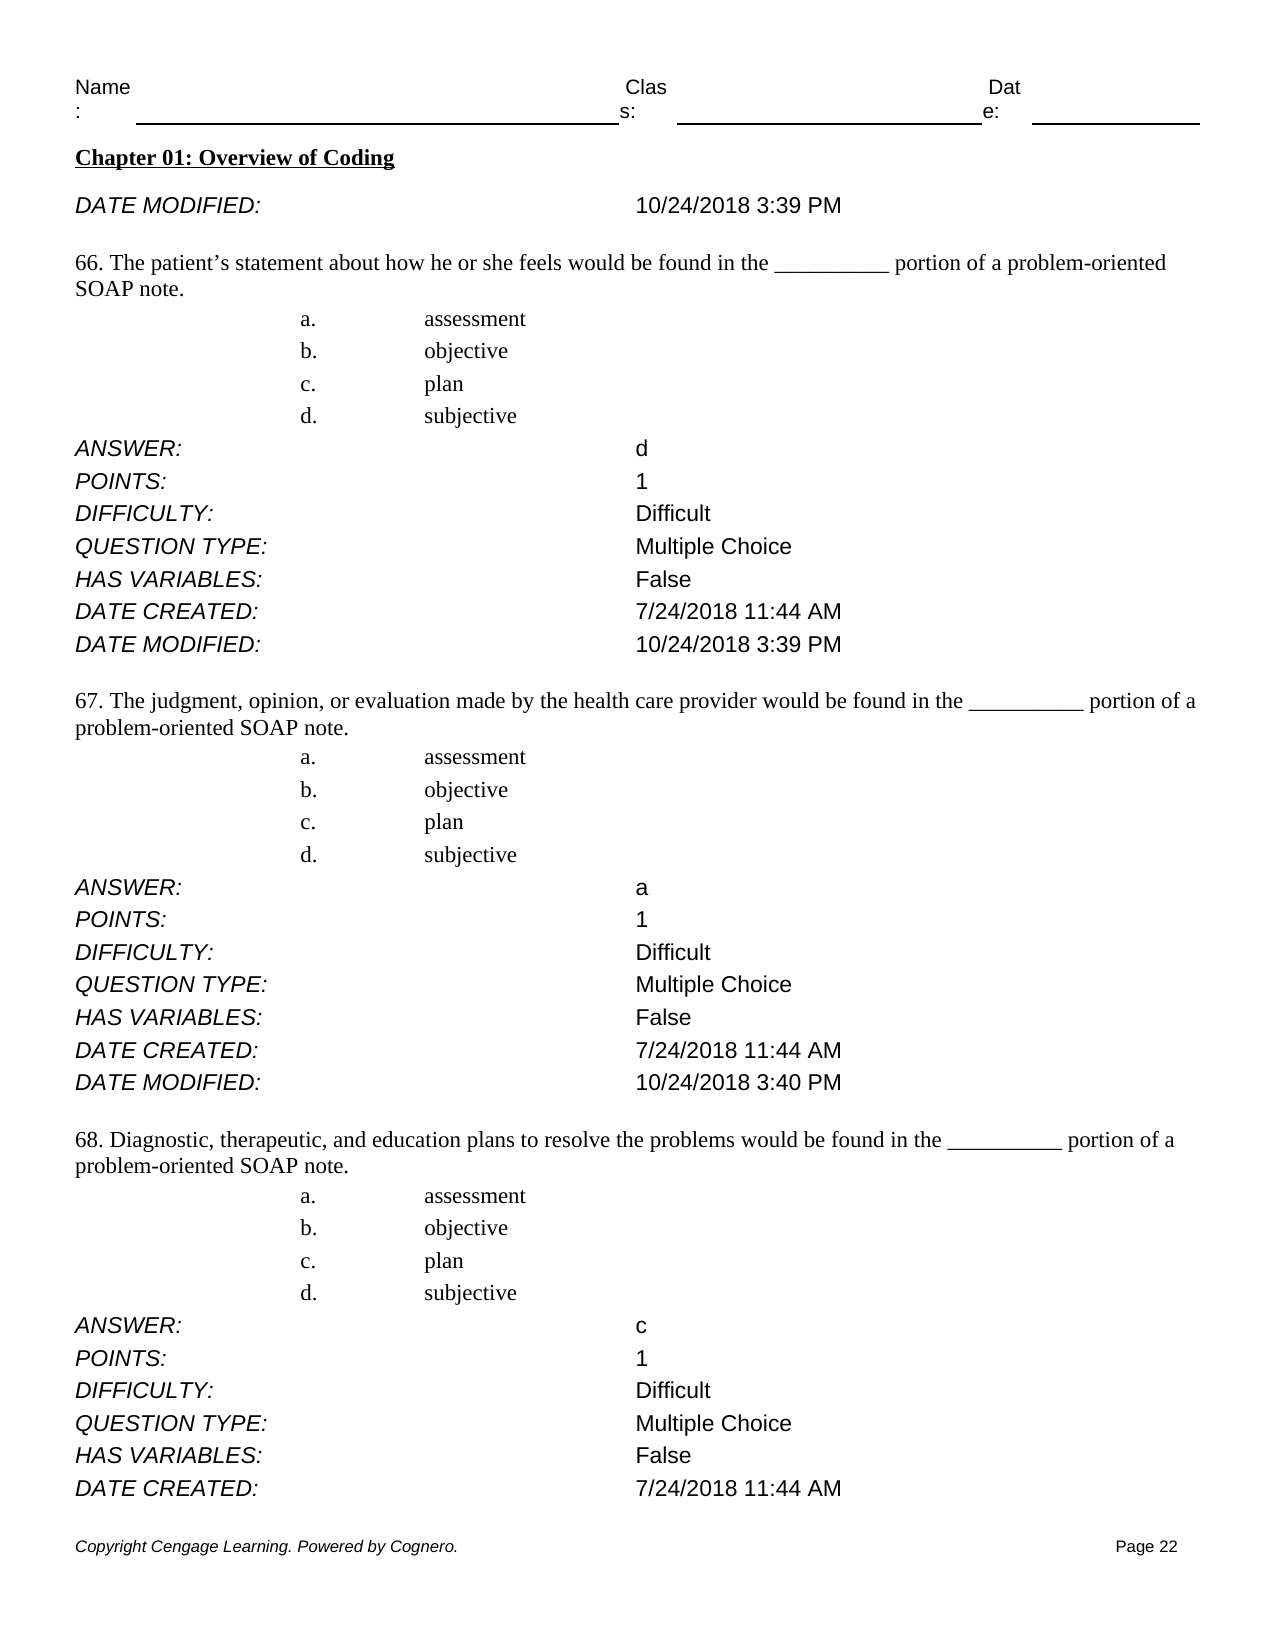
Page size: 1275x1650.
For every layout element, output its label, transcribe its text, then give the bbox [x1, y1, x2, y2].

table_header 67. The judgment, opinion, or evaluation made by the health care provider would be found in the __________ portion of a problem-oriented SOAP note. [75, 688, 1200, 1099]
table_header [75, 1126, 1200, 1504]
table_header 66. The patient’s statement about how he or she feels would be found in the __________ portion of a problem-oriented SOAP note. [75, 249, 1200, 660]
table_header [75, 189, 1200, 222]
